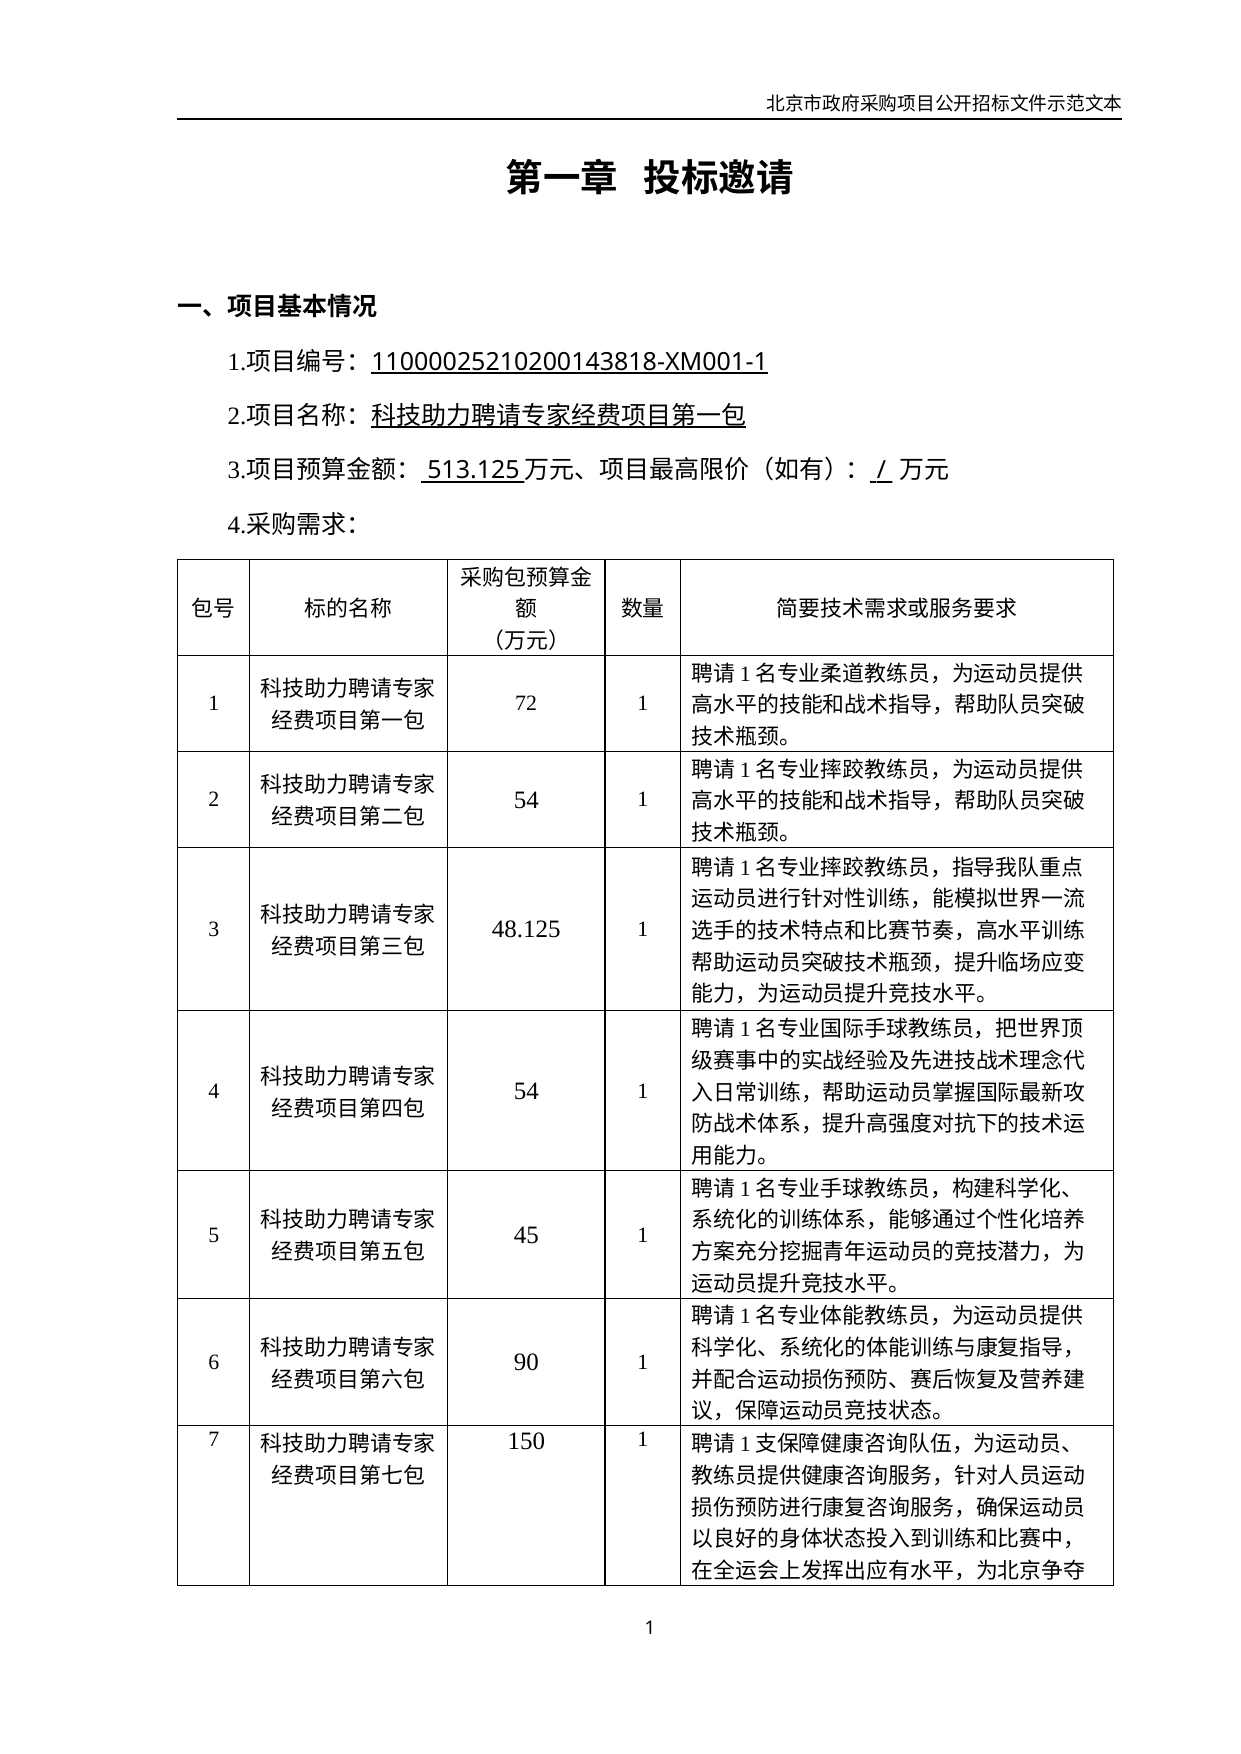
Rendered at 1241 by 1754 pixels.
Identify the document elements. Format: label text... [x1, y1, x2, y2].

table_cell 1 [606, 1171, 680, 1297]
table_cell 3 [178, 848, 249, 1010]
table_header 标的名称 [250, 560, 447, 654]
table_cell 聘请1名专业摔跤教练员，为运动员提供高水平的技能和战术指导，帮助队员突破技术瓶颈。 [681, 752, 1113, 847]
table_cell 科技助力聘请专家经费项目第六包 [250, 1299, 447, 1425]
table_cell 聘请1名专业体能教练员，为运动员提供科学化、系统化的体能训练与康复指导，并配合运动损伤预防、赛后恢复及营养建议，保障运动员竞技状态。 [681, 1299, 1113, 1425]
table_cell 45 [448, 1171, 604, 1297]
table_cell 72 [448, 656, 604, 751]
table_cell 6 [178, 1299, 249, 1425]
table_cell 90 [448, 1299, 604, 1425]
table_cell 54 [448, 752, 604, 847]
table_cell 科技助力聘请专家经费项目第二包 [250, 752, 447, 847]
table_cell 聘请1名专业国际手球教练员，把世界顶级赛事中的实战经验及先进技战术理念代入日常训练，帮助运动员掌握国际最新攻防战术体系，提升高强度对抗下的技术运用能力。 [681, 1011, 1113, 1170]
table_header 简要技术需求或服务要求 [681, 560, 1113, 654]
table_cell 聘请1名专业摔跤教练员，指导我队重点运动员进行针对性训练，能模拟世界一流选手的技术特点和比赛节奏，高水平训练帮助运动员突破技术瓶颈，提升临场应变能力，为运动员提升竞技水平。 [681, 848, 1113, 1010]
text 1.项目编号：11000025210200143818-XM001-1 [177, 341, 1122, 377]
table_cell 1 [606, 656, 680, 751]
table_cell 科技助力聘请专家经费项目第三包 [250, 848, 447, 1010]
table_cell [681, 1426, 1113, 1584]
table_header 数量 [606, 560, 680, 654]
table_cell 科技助力聘请专家经费项目第七包 [250, 1426, 447, 1584]
table_cell 4 [178, 1011, 249, 1170]
table_cell 科技助力聘请专家经费项目第五包 [250, 1171, 447, 1297]
table_cell 1 [178, 656, 249, 751]
table_cell 1 [606, 1426, 680, 1584]
table_cell 54 [448, 1011, 604, 1170]
table_cell 1 [606, 1011, 680, 1170]
table_header 采购包预算金额 （万元） [448, 560, 604, 654]
table_cell 1 [606, 848, 680, 1010]
table_cell 科技助力聘请专家经费项目第一包 [250, 656, 447, 751]
text 第一章 投标邀请 [177, 148, 1122, 202]
table_cell 科技助力聘请专家经费项目第四包 [250, 1011, 447, 1170]
table_cell 聘请1名专业手球教练员，构建科学化、系统化的训练体系，能够通过个性化培养方案充分挖掘青年运动员的竞技潜力，为运动员提升竞技水平。 [681, 1171, 1113, 1297]
text 3.项目预算金额： 513.125万元、项目最高限价（如有）： / 万元 [177, 450, 1122, 486]
table_cell 1 [606, 1299, 680, 1425]
table_cell 1 [606, 752, 680, 847]
text 4.采购需求： [177, 504, 1122, 540]
table_cell 5 [178, 1171, 249, 1297]
table_cell 48.125 [448, 848, 604, 1010]
table_cell 2 [178, 752, 249, 847]
table_cell 7 [178, 1426, 249, 1584]
table_cell 聘请1名专业柔道教练员，为运动员提供高水平的技能和战术指导，帮助队员突破技术瓶颈。 [681, 656, 1113, 751]
table_cell 150 [448, 1426, 604, 1584]
table_header 包号 [178, 560, 249, 654]
subtitle 一、项目基本情况 [177, 287, 1122, 323]
text 2.项目名称：科技助力聘请专家经费项目第一包 [177, 395, 1122, 432]
